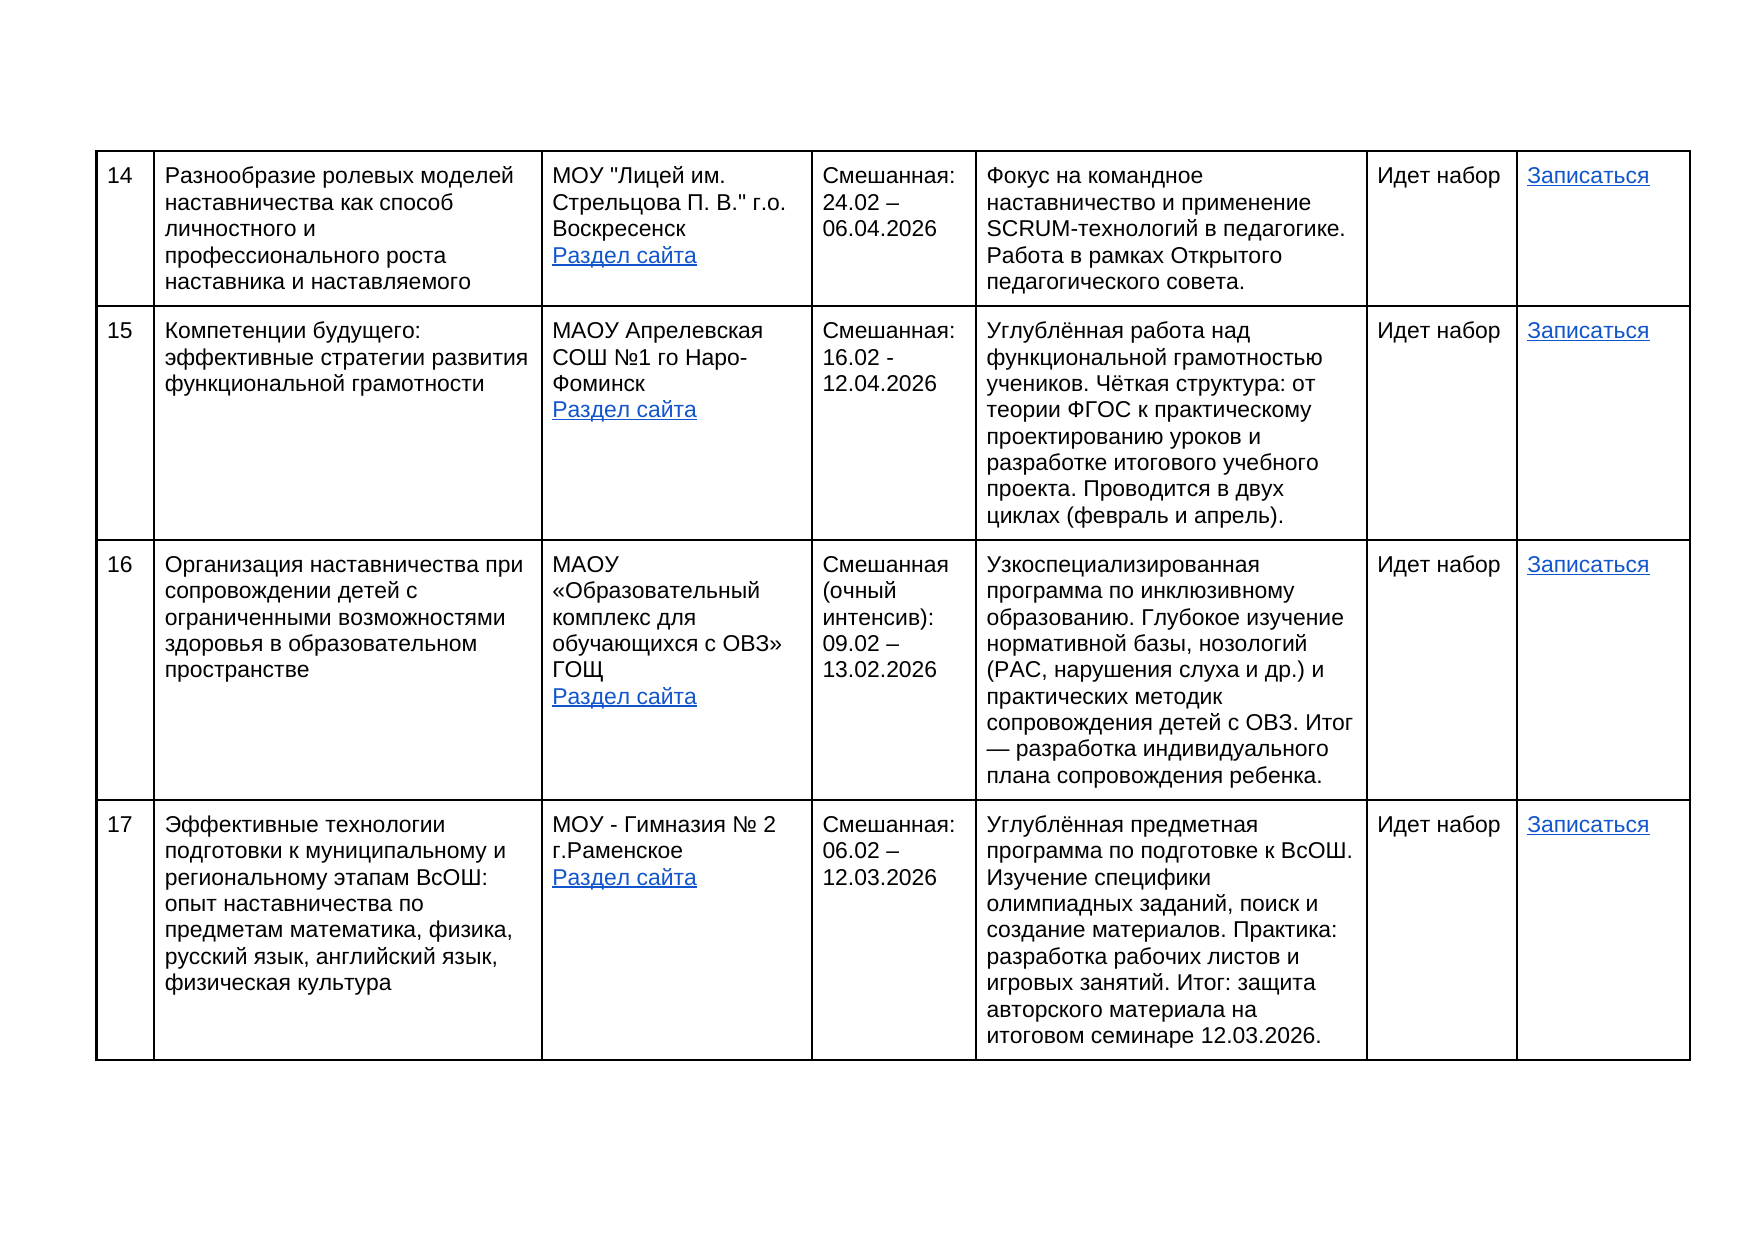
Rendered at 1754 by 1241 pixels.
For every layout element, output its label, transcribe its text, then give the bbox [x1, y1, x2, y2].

table_cell Смешанная (очный интенсив): 09.02 – 13.02.2026 [813, 541, 975, 798]
table_cell 14 [98, 152, 153, 305]
table_cell Записаться [1518, 307, 1689, 538]
table_cell МОУ - Гимназия № 2 г.Раменское Раздел сайта [543, 801, 811, 1059]
table_cell Эффективные технологии подготовки к муниципальному и региональному этапам ВсОШ: опыт наставничества по предметам математика, физика, русский язык, английский язык, физическая культура [155, 801, 541, 1059]
table_cell Углублённая работа над функциональной грамотностью учеников. Чёткая структура: от теории ФГОС к практическому проектированию уроков и разработке итогового учебного проекта. Проводится в двух циклах (февраль и апрель). [977, 307, 1366, 538]
table_cell Углублённая предметная программа по подготовке к ВсОШ. Изучение специфики олимпиадных заданий, поиск и создание материалов. Практика: разработка рабочих листов и игровых занятий. Итог: защита авторского материала на итоговом семинаре 12.03.2026. [977, 801, 1366, 1059]
table_cell 15 [98, 307, 153, 538]
table_cell Записаться [1518, 541, 1689, 798]
table_cell Компетенции будущего: эффективные стратегии развития функциональной грамотности [155, 307, 541, 538]
table_cell Идет набор [1368, 541, 1516, 798]
table_cell 16 [98, 541, 153, 798]
table_cell 17 [98, 801, 153, 1059]
table_cell Записаться [1518, 801, 1689, 1059]
table_cell Записаться [1518, 152, 1689, 305]
table_cell Разнообразие ролевых моделей наставничества как способ личностного и профессионального роста наставника и наставляемого [155, 152, 541, 305]
table_cell МОУ "Лицей им. Стрельцова П. В." г.о. Воскресенск Раздел сайта [543, 152, 811, 305]
table_cell Смешанная: 06.02 – 12.03.2026 [813, 801, 975, 1059]
table_cell Идет набор [1368, 801, 1516, 1059]
table_cell Фокус на командное наставничество и применение SCRUM-технологий в педагогике. Работа в рамках Открытого педагогического совета. [977, 152, 1366, 305]
table_cell Узкоспециализированная программа по инклюзивному образованию. Глубокое изучение нормативной базы, нозологий (РАС, нарушения слуха и др.) и практических методик сопровождения детей с ОВЗ. Итог — разработка индивидуального плана сопровождения ребенка. [977, 541, 1366, 798]
table_cell Организация наставничества при сопровождении детей с ограниченными возможностями здоровья в образовательном пространстве [155, 541, 541, 798]
table_cell МАОУ Апрелевская СОШ №1 го Наро-Фоминск Раздел сайта [543, 307, 811, 538]
table_cell МАОУ «Образовательный комплекс для обучающихся с ОВЗ» ГОЩ Раздел сайта [543, 541, 811, 798]
table_cell Смешанная: 24.02 – 06.04.2026 [813, 152, 975, 305]
table_cell Смешанная: 16.02 - 12.04.2026 [813, 307, 975, 538]
table_cell Идет набор [1368, 307, 1516, 538]
table_cell Идет набор [1368, 152, 1516, 305]
